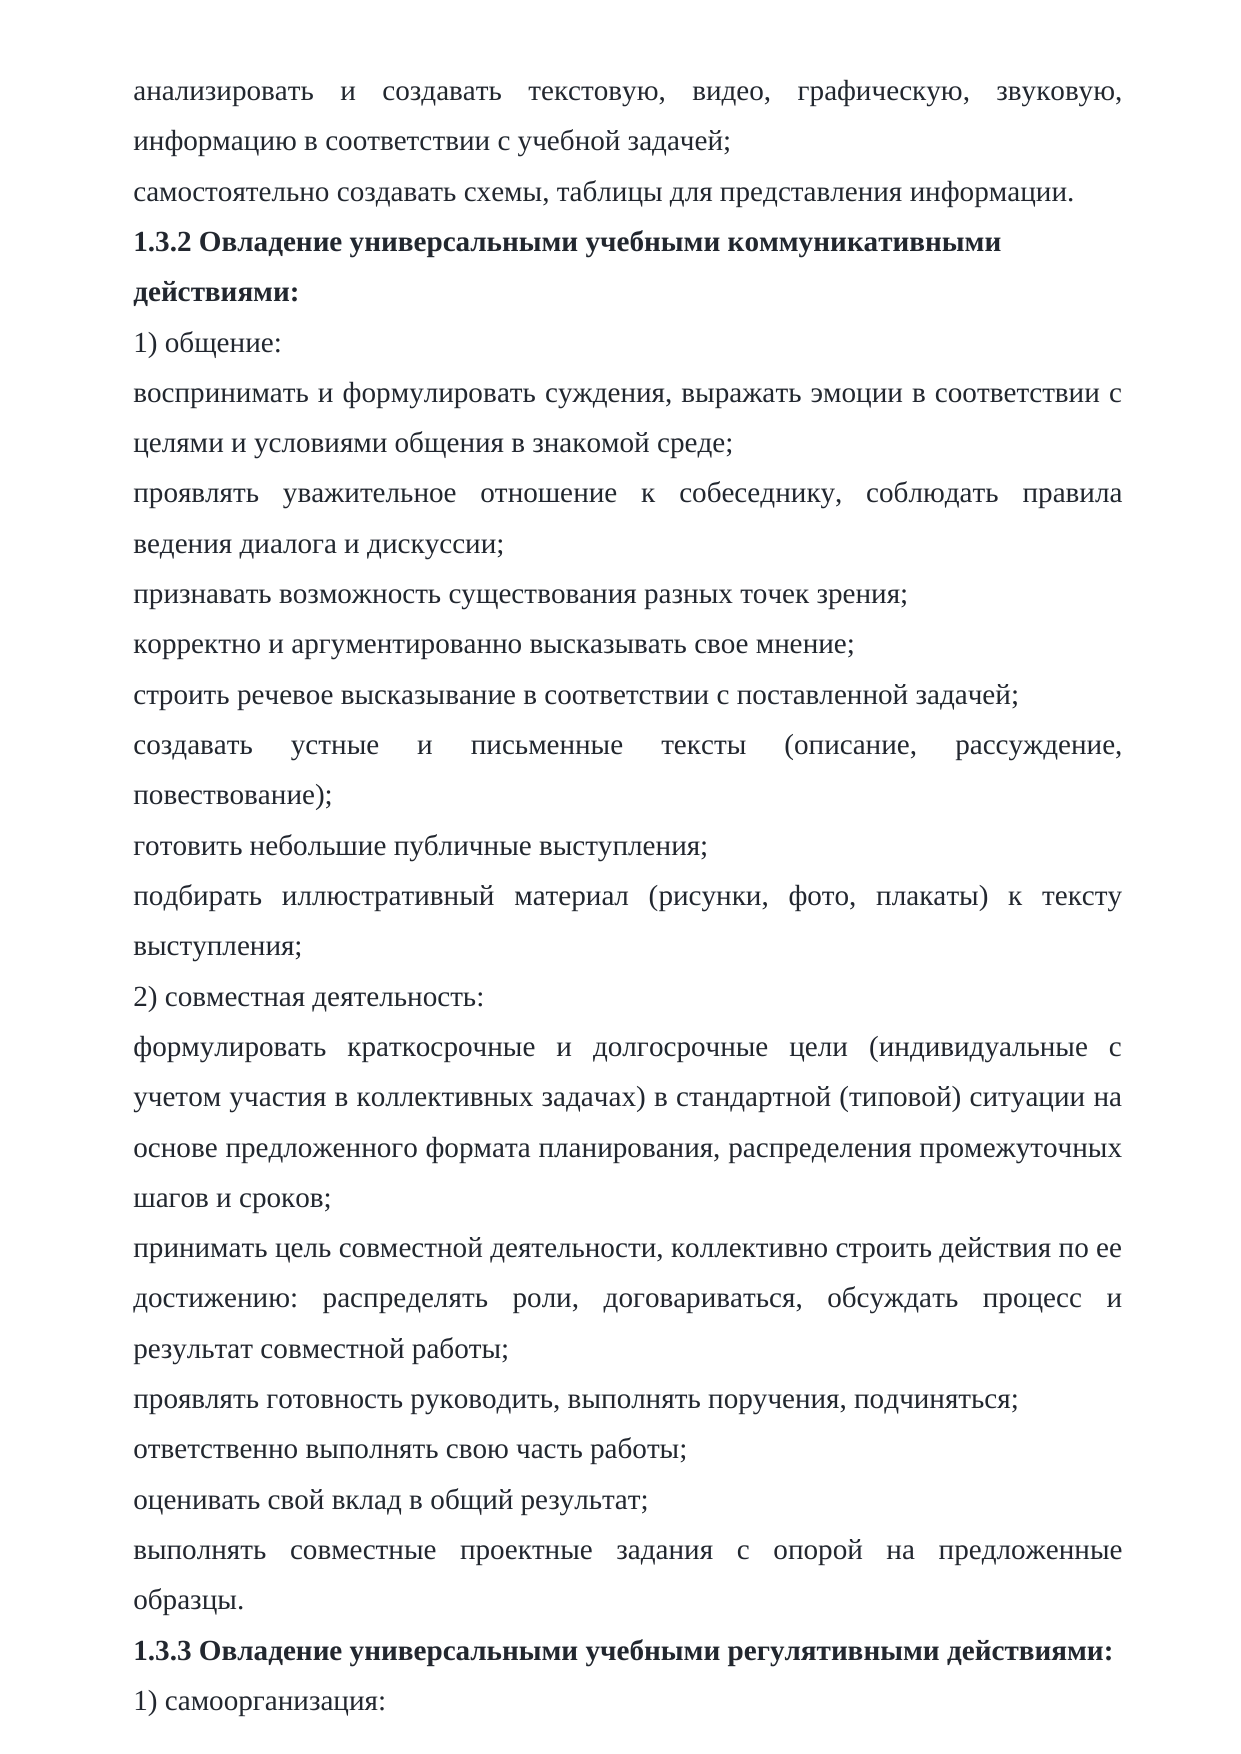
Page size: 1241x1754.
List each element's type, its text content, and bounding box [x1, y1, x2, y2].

text создавать устные и письменные тексты (описание, рассуждение, повествование); [133, 727, 1123, 811]
text подбирать иллюстративный материал (рисунки, фото, плакаты) к тексту выступления; [133, 878, 1123, 962]
text строить речевое высказывание в соответствии с поставленной задачей; [133, 677, 1123, 710]
text выполнять совместные проектные задания с опорой на предложенные образцы. [133, 1532, 1123, 1616]
text воспринимать и формулировать суждения, выражать эмоции в соответствии с целями и условиями общения в знакомой среде; [133, 375, 1123, 459]
text проявлять готовность руководить, выполнять поручения, подчиняться; [133, 1381, 1123, 1415]
text проявлять уважительное отношение к собеседнику, соблюдать правила ведения диалога и дискуссии; [133, 476, 1123, 559]
text принимать цель совместной деятельности, коллективно строить действия по ее достижению: распределять роли, договариваться, обсуждать процесс и результат совместной работы; [133, 1230, 1123, 1364]
text 1.3.2 Овладение универсальными учебными коммуникативными действиями: [133, 224, 1123, 308]
text оценивать свой вклад в общий результат; [133, 1482, 1123, 1515]
text 1) самоорганизация: [133, 1683, 1123, 1717]
text 1.3.3 Овладение универсальными учебными регулятивными действиями: [133, 1633, 1123, 1666]
text корректно и аргументированно высказывать свое мнение; [133, 627, 1123, 660]
text самостоятельно создавать схемы, таблицы для представления информации. [133, 174, 1123, 207]
text ответственно выполнять свою часть работы; [133, 1432, 1123, 1465]
text 2) совместная деятельность: [133, 979, 1123, 1012]
text 1) общение: [133, 325, 1123, 358]
text признавать возможность существования разных точек зрения; [133, 576, 1123, 610]
text готовить небольшие публичные выступления; [133, 828, 1123, 861]
text анализировать и создавать текстовую, видео, графическую, звуковую, информацию в соответствии с учебной задачей; [133, 73, 1123, 157]
text формулировать краткосрочные и долгосрочные цели (индивидуальные с учетом участия в коллективных задачах) в стандартной (типовой) ситуации на основе предложенного формата планирования, распределения промежуточных шагов и сроков; [133, 1029, 1123, 1213]
